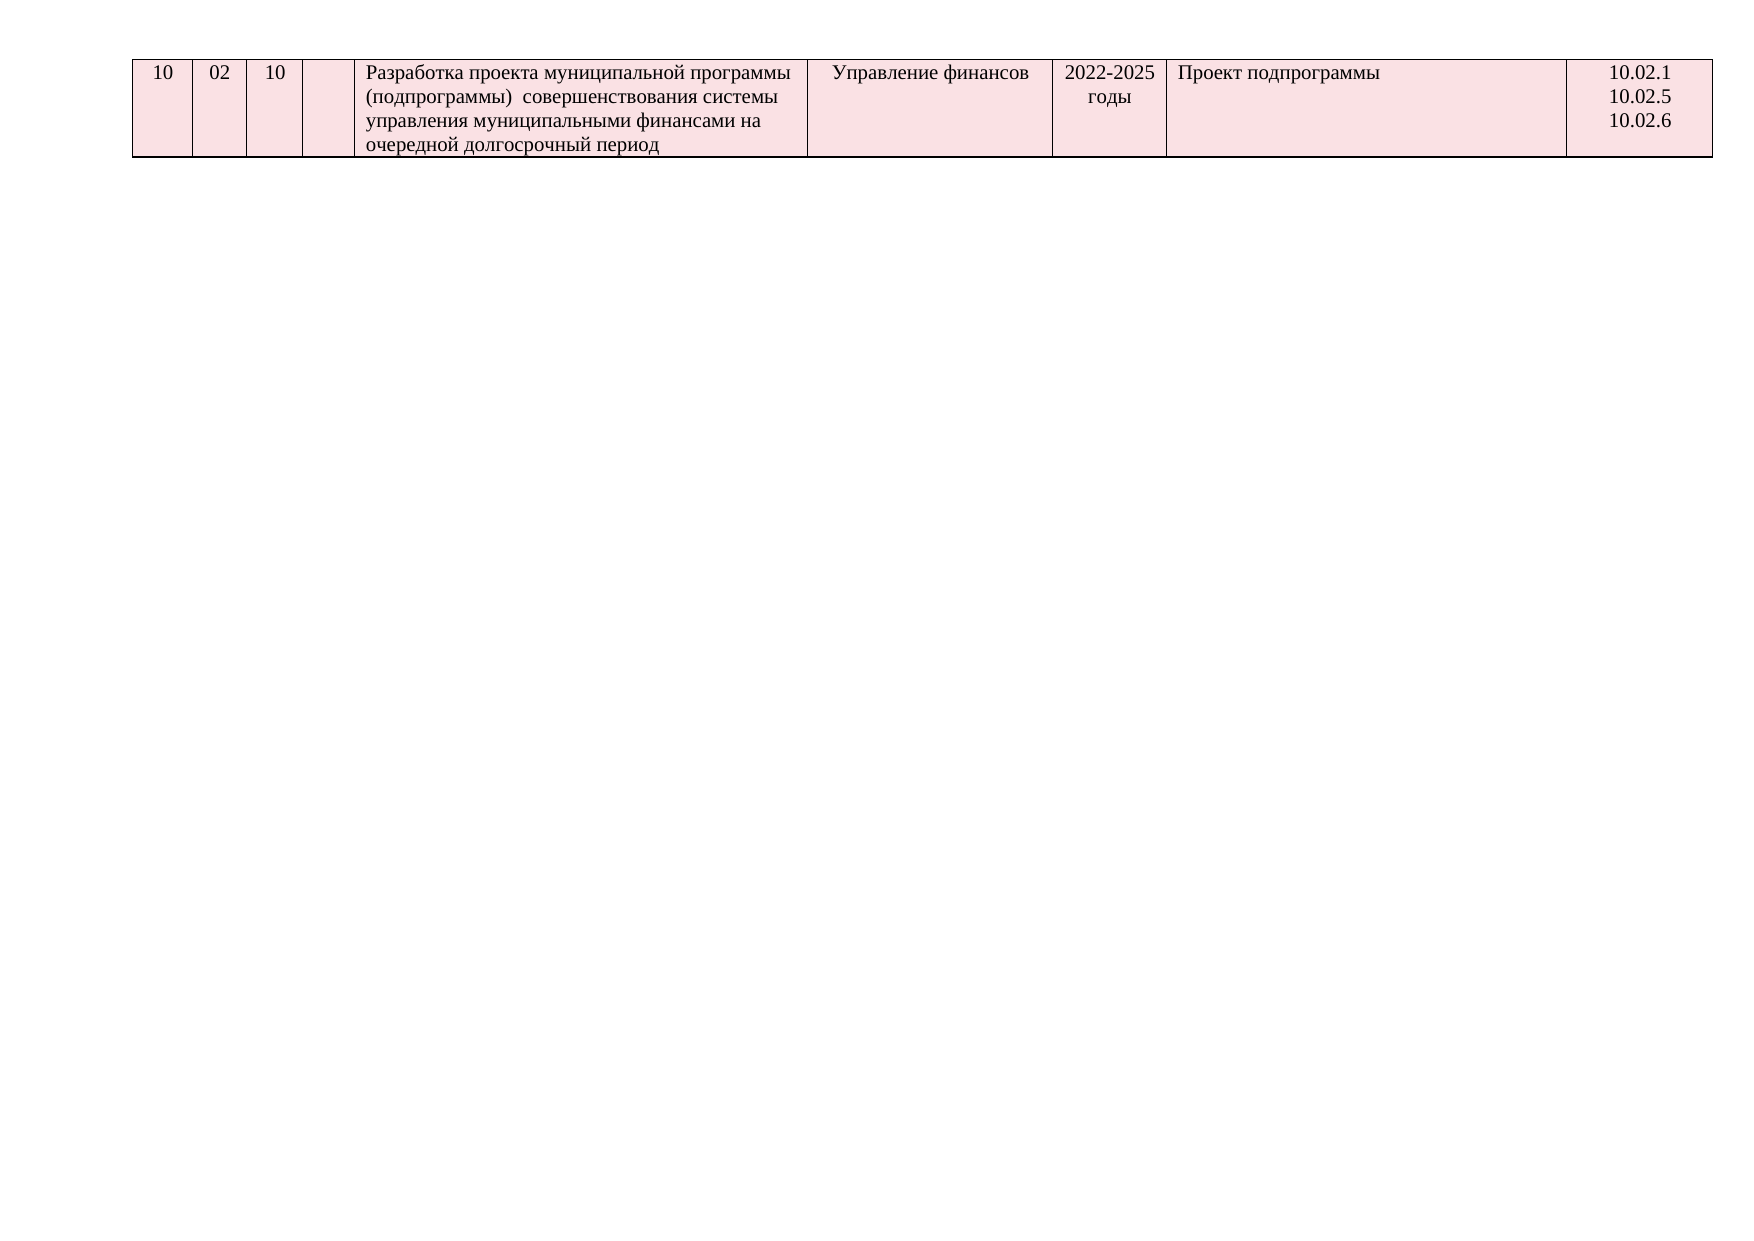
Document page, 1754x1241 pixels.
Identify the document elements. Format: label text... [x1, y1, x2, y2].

table_cell 02 [193, 60, 246, 156]
table_cell 10 [247, 60, 302, 156]
table_cell 10.02.1 10.02.5 10.02.6 [1567, 60, 1712, 156]
table_cell 2022-2025 годы [1053, 60, 1166, 156]
table_cell [303, 60, 354, 156]
table_cell Управление финансов [808, 60, 1052, 156]
table_cell Разработка проекта муниципальной программы (подпрограммы) совершенствования системы управления муниципальными финансами на очередной долгосрочный период [355, 60, 807, 156]
table_cell Проект подпрограммы [1167, 60, 1566, 156]
table_cell 10 [133, 60, 192, 156]
